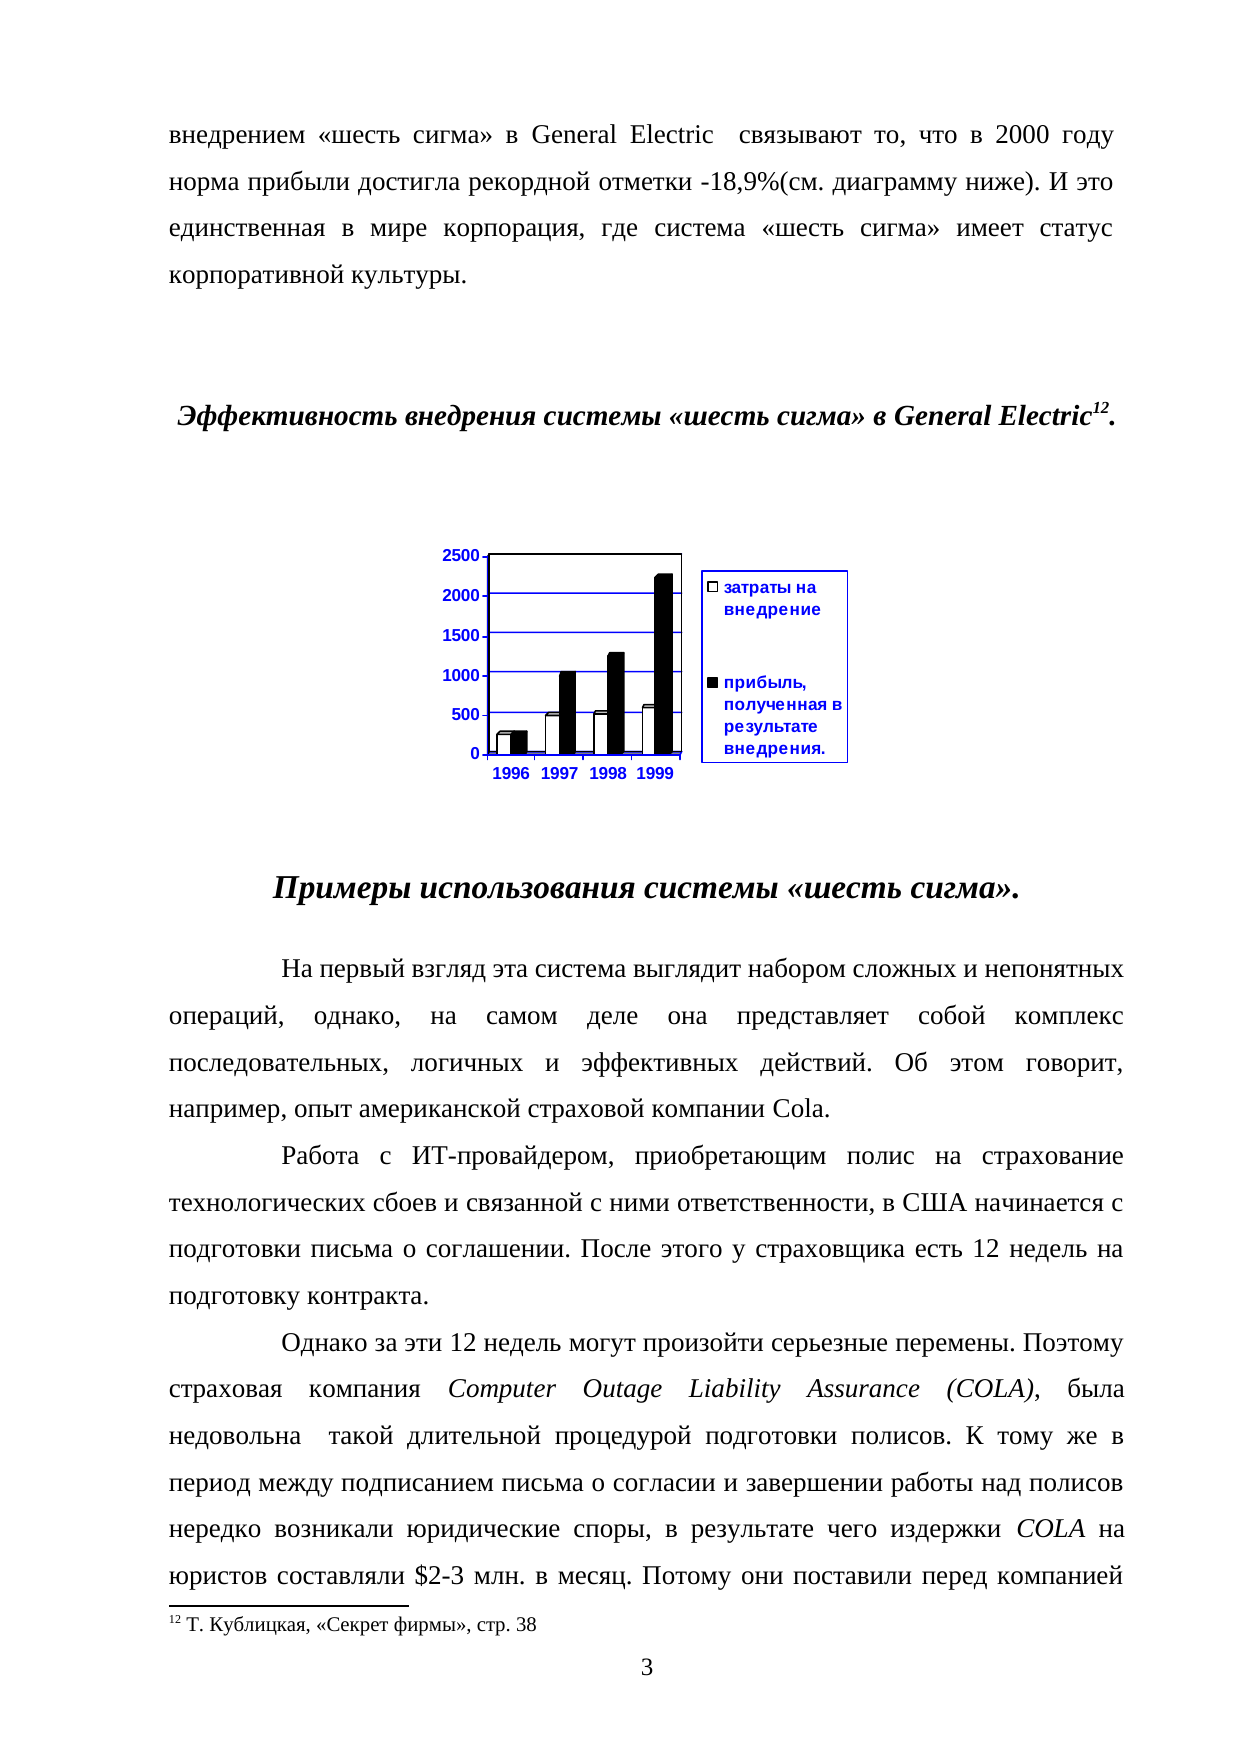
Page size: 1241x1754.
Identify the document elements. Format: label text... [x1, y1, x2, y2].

text Работа с ИТ-провайдером, приобретающим полис на страхование технологических сбоев и связанной с ними ответственности, в США начинается с подготовки письма о соглашении. После этого у страховщика есть 12 недель на подготовку контракта. [169, 1139, 1125, 1310]
text Эффективность внедрения системы «шесть сигма» в General Electriс. [169, 398, 1125, 432]
text На первый взгляд эта система выглядит набором сложных и непонятных операций, однако, на самом деле она представляет собой комплекс последовательных, логичных и эффективных действий. Об этом говорит, например, опыт американской страховой компании Cola. [169, 953, 1125, 1124]
text Примеры использования системы «шесть сигма». [169, 868, 1125, 906]
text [169, 118, 1115, 289]
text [169, 1326, 1125, 1590]
